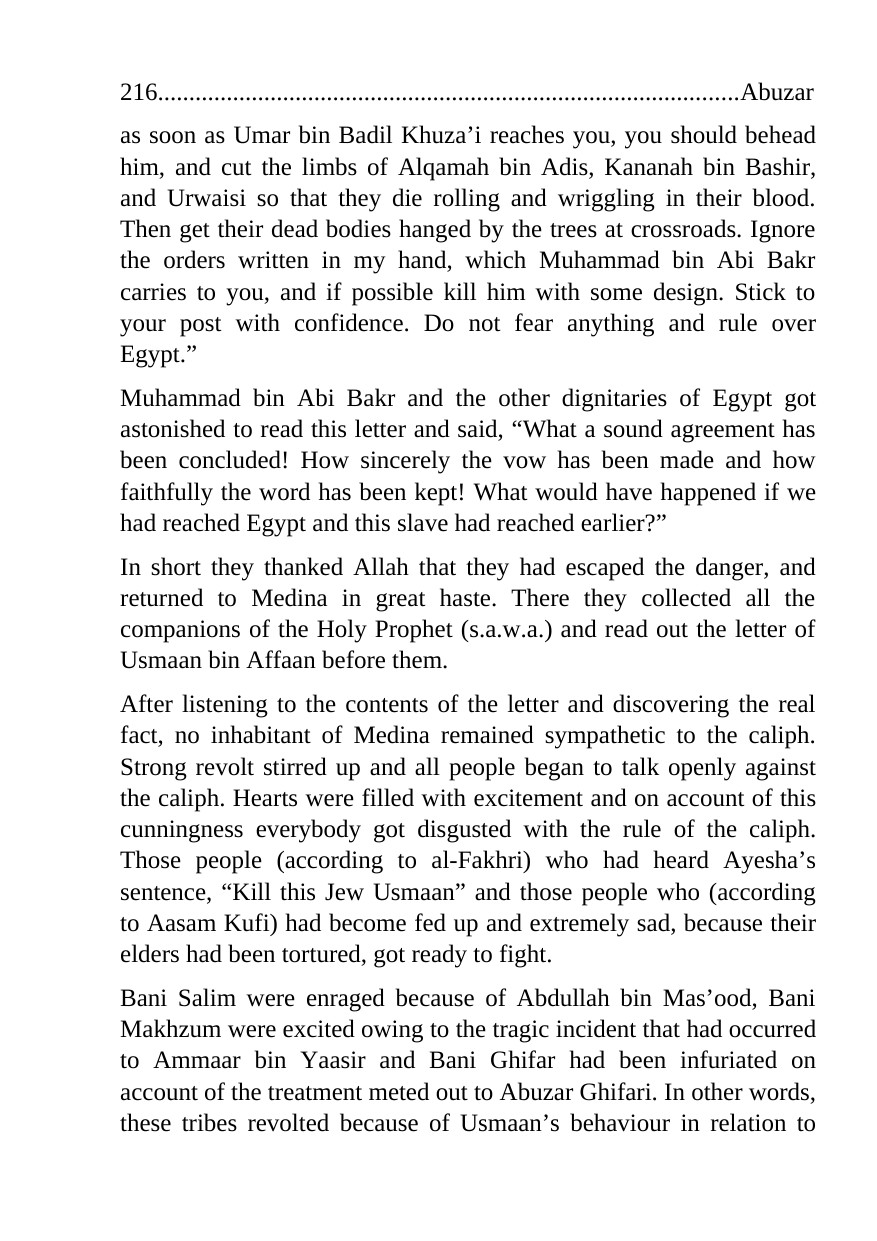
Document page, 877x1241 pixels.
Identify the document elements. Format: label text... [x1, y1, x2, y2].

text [120, 119, 817, 369]
text Muhammad bin Abi Bakr and the other dignitaries of Egypt got astonished to read this letter and said, “What a sound agreement has been concluded! How sincerely the vow has been made and how faithfully the word has been kept! What would have happened if we had reached Egypt and this slave had reached earlier?” [120, 381, 817, 537]
text In short they thanked Allah that they had escaped the danger, and returned to Medina in great haste. There they collected all the companions of the Holy Prophet (s.a.w.a.) and read out the letter of Usmaan bin Affaan before them. [120, 550, 817, 675]
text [120, 981, 817, 1137]
text After listening to the contents of the letter and discovering the real fact, no inhabitant of Medina remained sympathetic to the caliph. Strong revolt stirred up and all people began to talk openly against the caliph. Hearts were filled with excitement and on account of this cunningness everybody got disgusted with the rule of the caliph. Those people (according to al-Fakhri) who had heard Ayesha’s sentence, “Kill this Jew Usmaan” and those people who (according to Aasam Kufi) had become fed up and extremely sad, because their elders had been tortured, got ready to fight. [120, 687, 817, 969]
